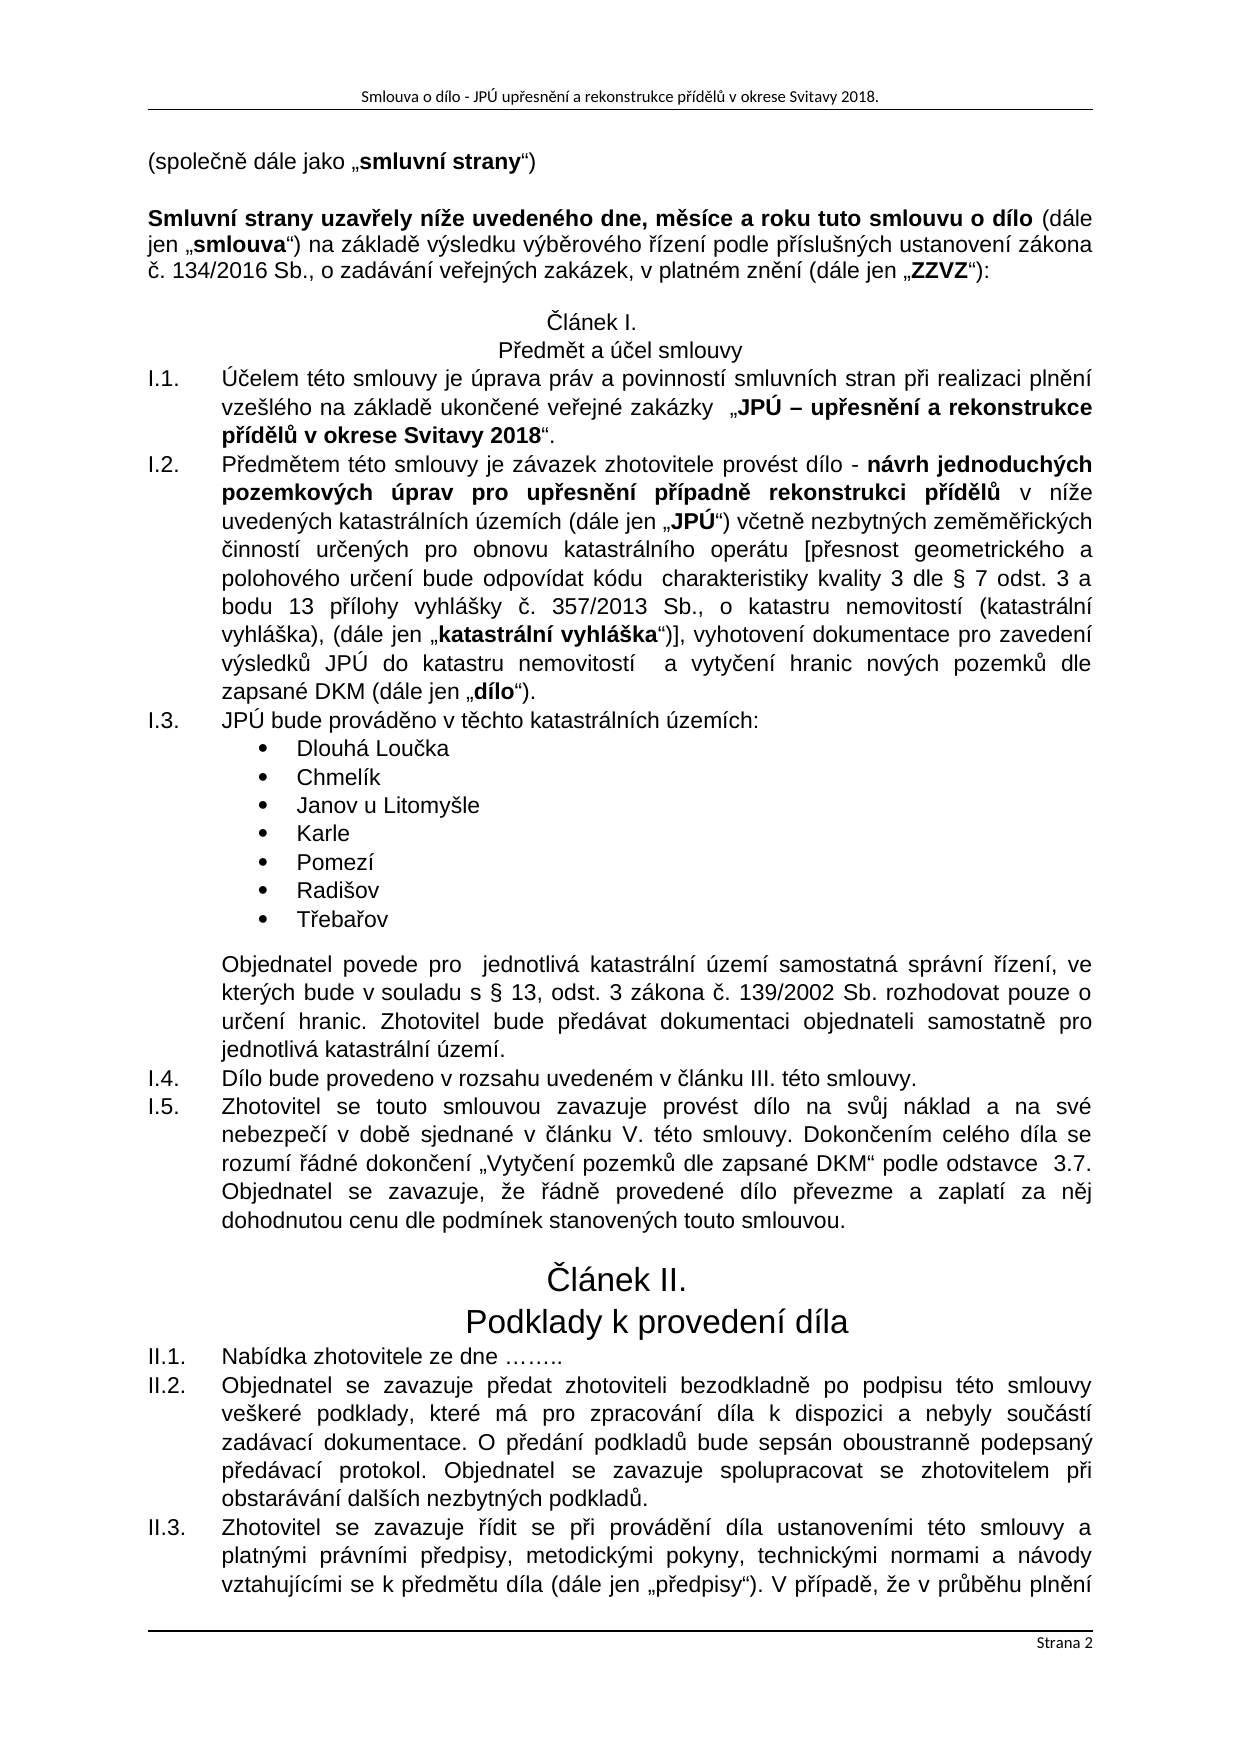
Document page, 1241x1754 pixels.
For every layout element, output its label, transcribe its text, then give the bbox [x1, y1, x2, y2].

text Smluvní strany uzavřely níže uvedeného dne, měsíce a roku tuto smlouvu o dílo (dále jen „smlouva“) na základě výsledku výběrového řízení podle příslušných ustanovení zákona č. 134/2016 Sb., o zadávání veřejných zakázek, v platném znění (dále jen „ZZVZ“): [148, 204, 1093, 283]
text Objednatel povede pro jednotlivá katastrální území samostatná správní řízení, ve kterých bude v souladu s § 13, odst. 3 zákona č. 139/2002 Sb. rozhodovat pouze o určení hranic. Zhotovitel bude předávat dokumentaci objednateli samostatně pro jednotlivá katastrální území. [207, 951, 1093, 1062]
list Objednatel se zavazuje předat zhotoviteli bezodkladně po podpisu této smlouvy veškeré podklady, které má pro zpracování díla k dispozici a nebyly součástí zadávací dokumentace. O předání podkladů bude sepsán oboustranně podepsaný předávací protokol. Objednatel se zavazuje spolupracovat se zhotovitelem při obstarávání dalších nezbytných podkladů. [148, 1372, 1093, 1512]
list JPÚ bude prováděno v těchto katastrálních územích: [148, 707, 1093, 733]
text (společně dále jako „smluvní strany“) [148, 148, 1093, 174]
list Nabídka zhotovitele ze dne …….. [148, 1343, 1093, 1369]
list Pomezí [259, 849, 1093, 875]
list Předmětem této smlouvy je závazek zhotovitele provést dílo - návrh jednoduchých pozemkových úprav pro upřesnění případně rekonstrukci přídělů v níže uvedených katastrálních územích (dále jen „JPÚ“) včetně nezbytných zeměměřických činností určených pro obnovu katastrálního operátu [přesnost geometrického a polohového určení bude odpovídat kódu charakteristiky kvality 3 dle § 7 odst. 3 a bodu 13 přílohy vyhlášky č. 357/2013 Sb., o katastru nemovitostí (katastrální vyhláška), (dále jen „katastrální vyhláška“)], vyhotovení dokumentace pro zavedení výsledků JPÚ do katastru nemovitostí a vytyčení hranic nových pozemků dle zapsané DKM (dále jen „dílo“). [148, 451, 1093, 704]
list Chmelík [259, 763, 1093, 790]
subtitle Předmět a účel smlouvy [148, 308, 1093, 363]
list Dílo bude provedeno v rozsahu uvedeném v článku III. této smlouvy. [148, 1064, 1093, 1091]
list Zhotovitel se touto smlouvou zavazuje provést dílo na svůj náklad a na své nebezpečí v době sjednané v článku V. této smlouvy. Dokončením celého díla se rozumí řádné dokončení „Vytyčení pozemků dle zapsané DKM“ podle odstavce 3.7. Objednatel se zavazuje, že řádně provedené dílo převezme a zaplatí za něj dohodnutou cenu dle podmínek stanovených touto smlouvou. [148, 1093, 1093, 1233]
list Radišov [259, 877, 1093, 904]
list Janov u Litomyšle [259, 792, 1093, 818]
list Třebařov [259, 906, 1093, 932]
list Karle [259, 820, 1093, 847]
list Dlouhá Loučka [259, 735, 1093, 761]
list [148, 1514, 1093, 1597]
subtitle Podklady k provedení díla [148, 1260, 1093, 1340]
list Účelem této smlouvy je úprava práv a povinností smluvních stran při realizaci plnění vzešlého na základě ukončené veřejné zakázky „JPÚ – upřesnění a rekonstrukce přídělů v okrese Svitavy 2018“. [148, 365, 1093, 449]
